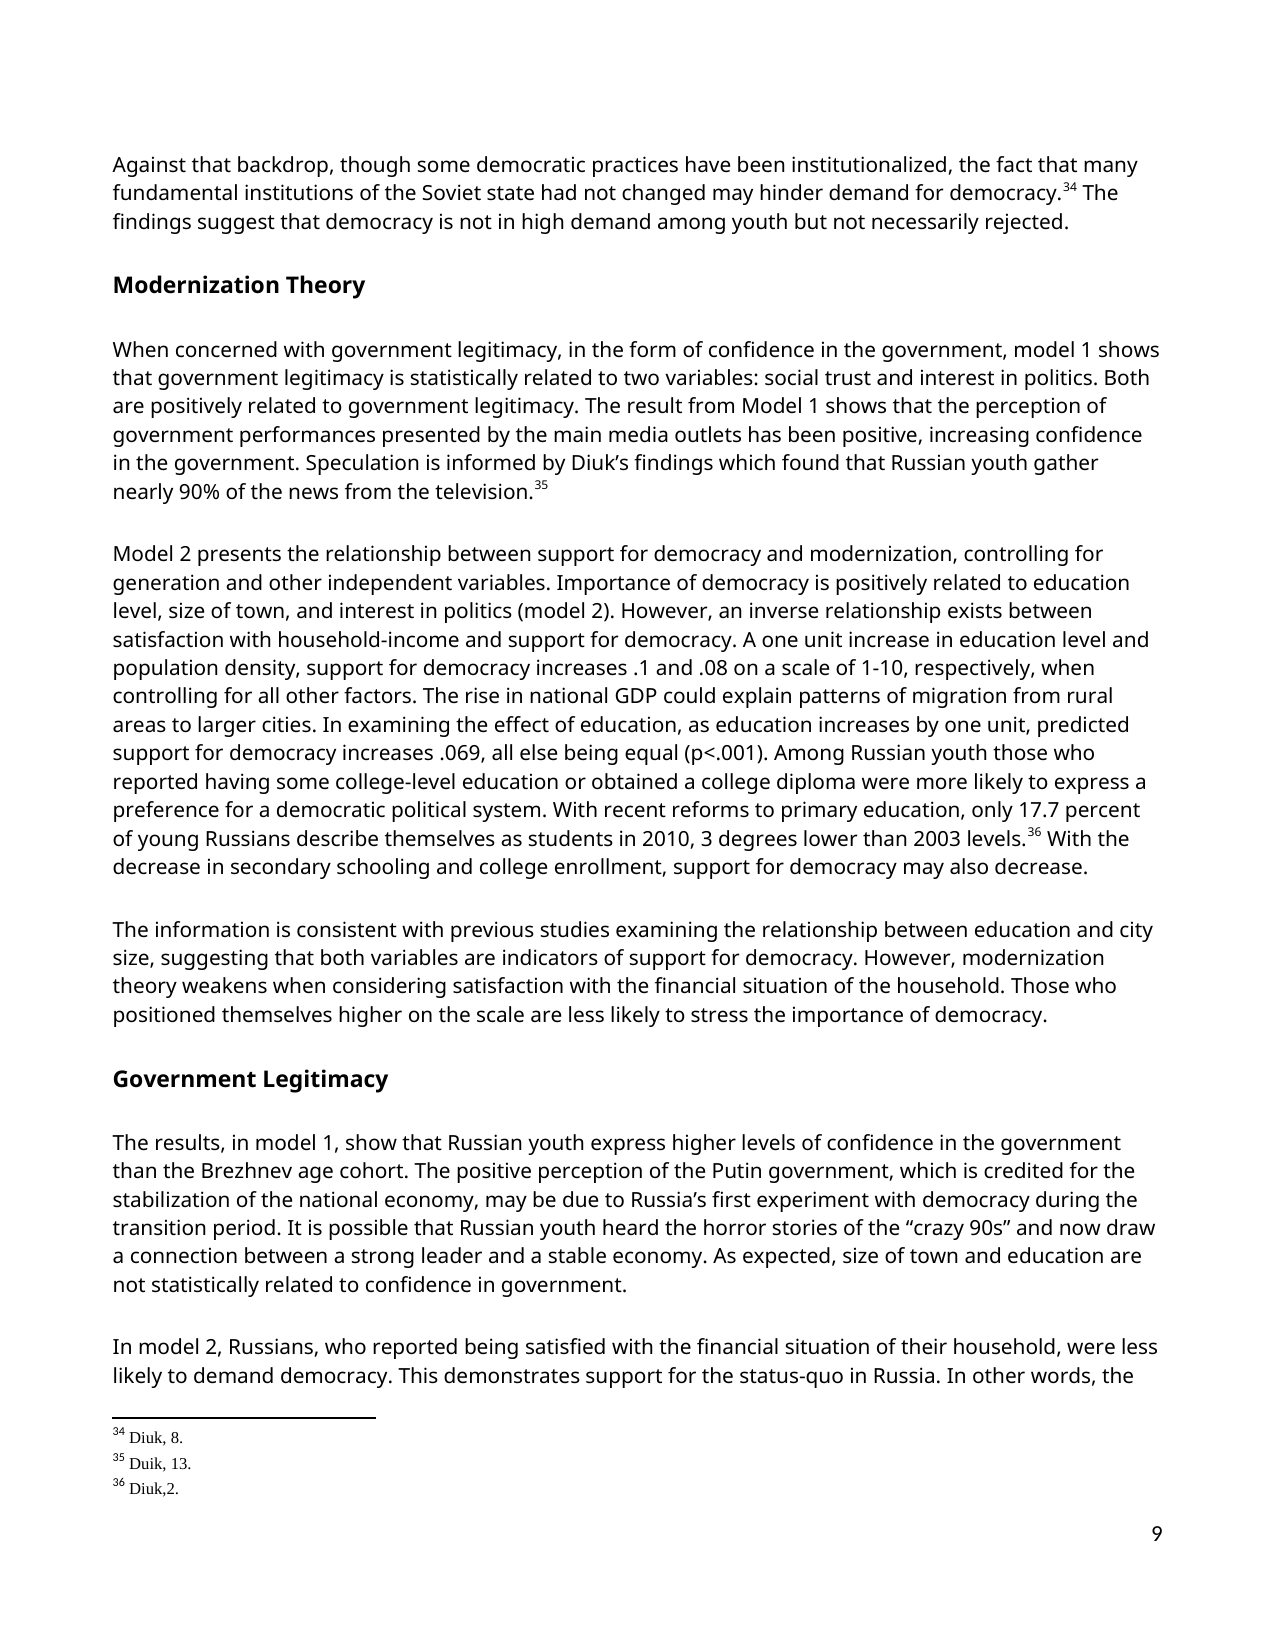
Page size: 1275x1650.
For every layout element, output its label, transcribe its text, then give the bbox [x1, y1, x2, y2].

text The results, in model 1, show that Russian youth express higher levels of confidence in the government than the Brezhnev age cohort. The positive perception of the Putin government, which is credited for the stabilization of the national economy, may be due to Russia’s first experiment with democracy during the transition period. It is possible that Russian youth heard the horror stories of the “crazy 90s” and now draw a connection between a strong leader and a stable economy. As expected, size of town and education are not statistically related to confidence in government. [112, 1128, 1162, 1298]
text Against that backdrop, though some democratic practices have been institutionalized, the fact that many fundamental institutions of the Soviet state had not changed may hinder demand for democracy. The findings suggest that democracy is not in high demand among youth but not necessarily rejected. [112, 150, 1162, 235]
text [112, 1332, 1162, 1389]
text Model 2 presents the relationship between support for democracy and modernization, controlling for generation and other independent variables. Importance of democracy is positively related to education level, size of town, and interest in politics (model 2). However, an inverse relationship exists between satisfaction with household-income and support for democracy. A one unit increase in education level and population density, support for democracy increases .1 and .08 on a scale of 1-10, respectively, when controlling for all other factors. The rise in national GDP could explain patterns of migration from rural areas to larger cities. In examining the effect of education, as education increases by one unit, predicted support for democracy increases .069, all else being equal (p<.001). Among Russian youth those who reported having some college-level education or obtained a college diploma were more likely to express a preference for a democratic political system. With recent reforms to primary education, only 17.7 percent of young Russians describe themselves as students in 2010, 3 degrees lower than 2003 levels. With the decrease in secondary schooling and college enrollment, support for democracy may also decrease. [112, 539, 1162, 881]
text When concerned with government legitimacy, in the form of confidence in the government, model 1 shows that government legitimacy is statistically related to two variables: social trust and interest in politics. Both are positively related to government legitimacy. The result from Model 1 shows that the perception of government performances presented by the main media outlets has been positive, increasing confidence in the government. Speculation is informed by Diuk’s findings which found that Russian youth gather nearly 90% of the news from the television. [112, 335, 1162, 505]
text Government Legitimacy [112, 1062, 1162, 1094]
text The information is consistent with previous studies examining the relationship between education and city size, suggesting that both variables are indicators of support for democracy. However, modernization theory weakens when considering satisfaction with the financial situation of the household. Those who positioned themselves higher on the scale are less likely to stress the importance of democracy. [112, 915, 1162, 1028]
text Modernization Theory [112, 269, 1162, 301]
